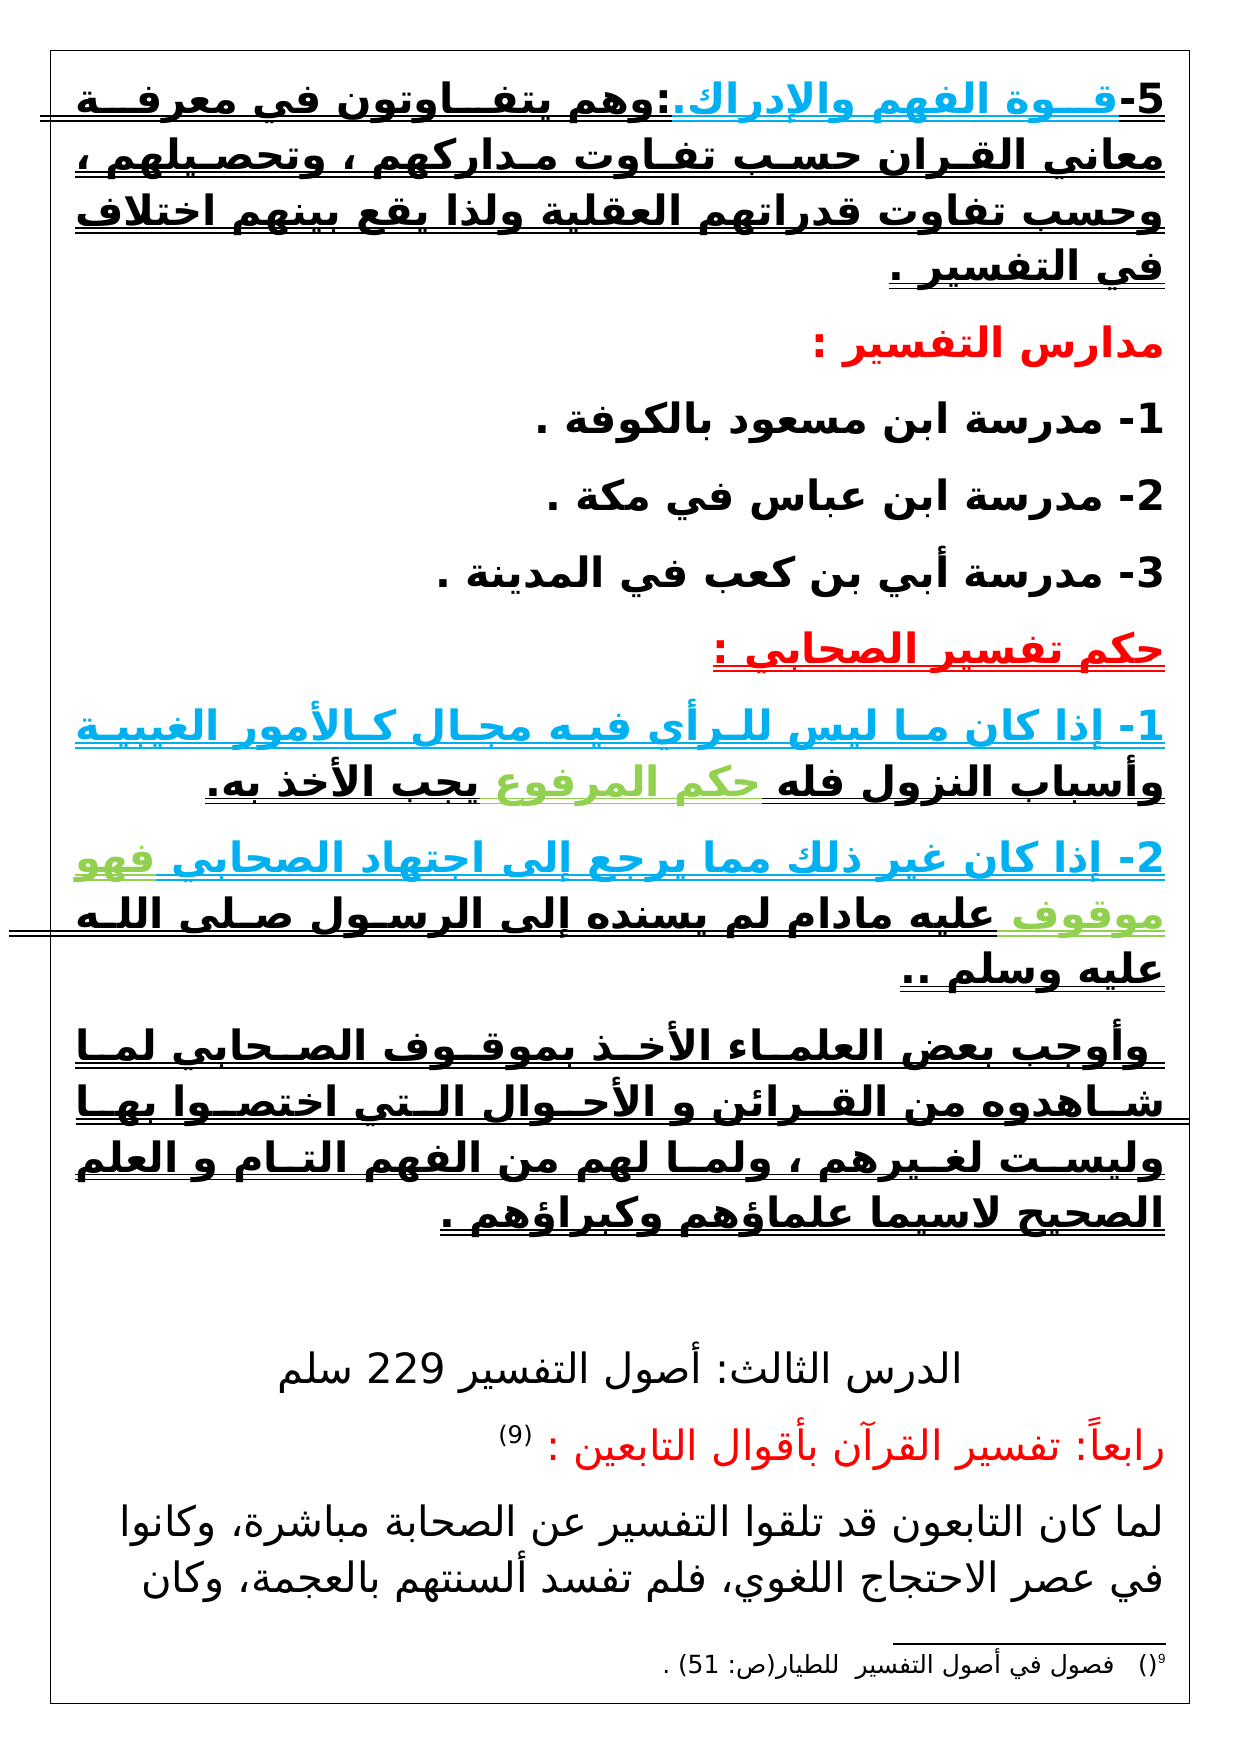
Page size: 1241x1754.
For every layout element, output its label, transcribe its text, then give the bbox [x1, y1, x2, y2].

text وأوجب بعض العلماء الأخذ بموقوف الصحابي لما شاهدوه من القرائن و الأحوال التي اختصوا بها وليست لغيرهم ، ولما لهم من الفهم التام و العلم الصحيح لاسيما علماؤهم وكبراؤهم . [75, 1022, 1165, 1062]
text 3- مدرسة أبي بن كعب في المدينة . [75, 548, 1165, 597]
text حكم تفسير الصحابي : [75, 625, 1165, 673]
text 1- مدرسة ابن مسعود بالكوفة . [75, 395, 1165, 444]
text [75, 122, 1165, 171]
text 2- إذا كان غير ذلك مما يرجع إلى اجتهاد الصحابي فهو موقوف عليه مادام لم يسنده إلى الرسول صلى الله عليه وسلم .. [75, 834, 1165, 874]
text رابعاً: تفسير القرآن بأقوال التابعين : () [75, 1421, 1165, 1470]
text 2- إذا كان غير ذلك مما يرجع إلى اجتهاد الصحابي فهو موقوف عليه مادام لم يسنده إلى الرسول صلى الله عليه وسلم .. [75, 881, 1165, 930]
text وأوجب بعض العلماء الأخذ بموقوف الصحابي لما شاهدوه من القرائن و الأحوال التي اختصوا بها وليست لغيرهم ، ولما لهم من الفهم التام و العلم الصحيح لاسيما علماؤهم وكبراؤهم . [75, 1180, 1165, 1238]
text 1- إذا كان ما ليس للرأي فيه مجال كالأمور الغيبية وأسباب النزول فله حكم المرفوع يجب الأخذ به. [75, 749, 1165, 806]
text وأوجب بعض العلماء الأخذ بموقوف الصحابي لما شاهدوه من القرائن و الأحوال التي اختصوا بها وليست لغيرهم ، ولما لهم من الفهم التام و العلم الصحيح لاسيما علماؤهم وكبراؤهم . [75, 1124, 1165, 1174]
text مدارس التفسير : [75, 319, 1165, 367]
text 2- مدرسة ابن عباس في مكة . [75, 472, 1165, 520]
text الدرس الثالث: أصول التفسير 229 سلم [75, 1345, 1165, 1393]
text 1- إذا كان ما ليس للرأي فيه مجال كالأمور الغيبية وأسباب النزول فله حكم المرفوع يجب الأخذ به. [75, 702, 1165, 742]
text 2- إذا كان غير ذلك مما يرجع إلى اجتهاد الصحابي فهو موقوف عليه مادام لم يسنده إلى الرسول صلى الله عليه وسلم .. [75, 937, 1165, 994]
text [75, 75, 1165, 115]
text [75, 1498, 1165, 1602]
text وأوجب بعض العلماء الأخذ بموقوف الصحابي لما شاهدوه من القرائن و الأحوال التي اختصوا بها وليست لغيرهم ، ولما لهم من الفهم التام و العلم الصحيح لاسيما علماؤهم وكبراؤهم . [75, 1069, 1165, 1118]
